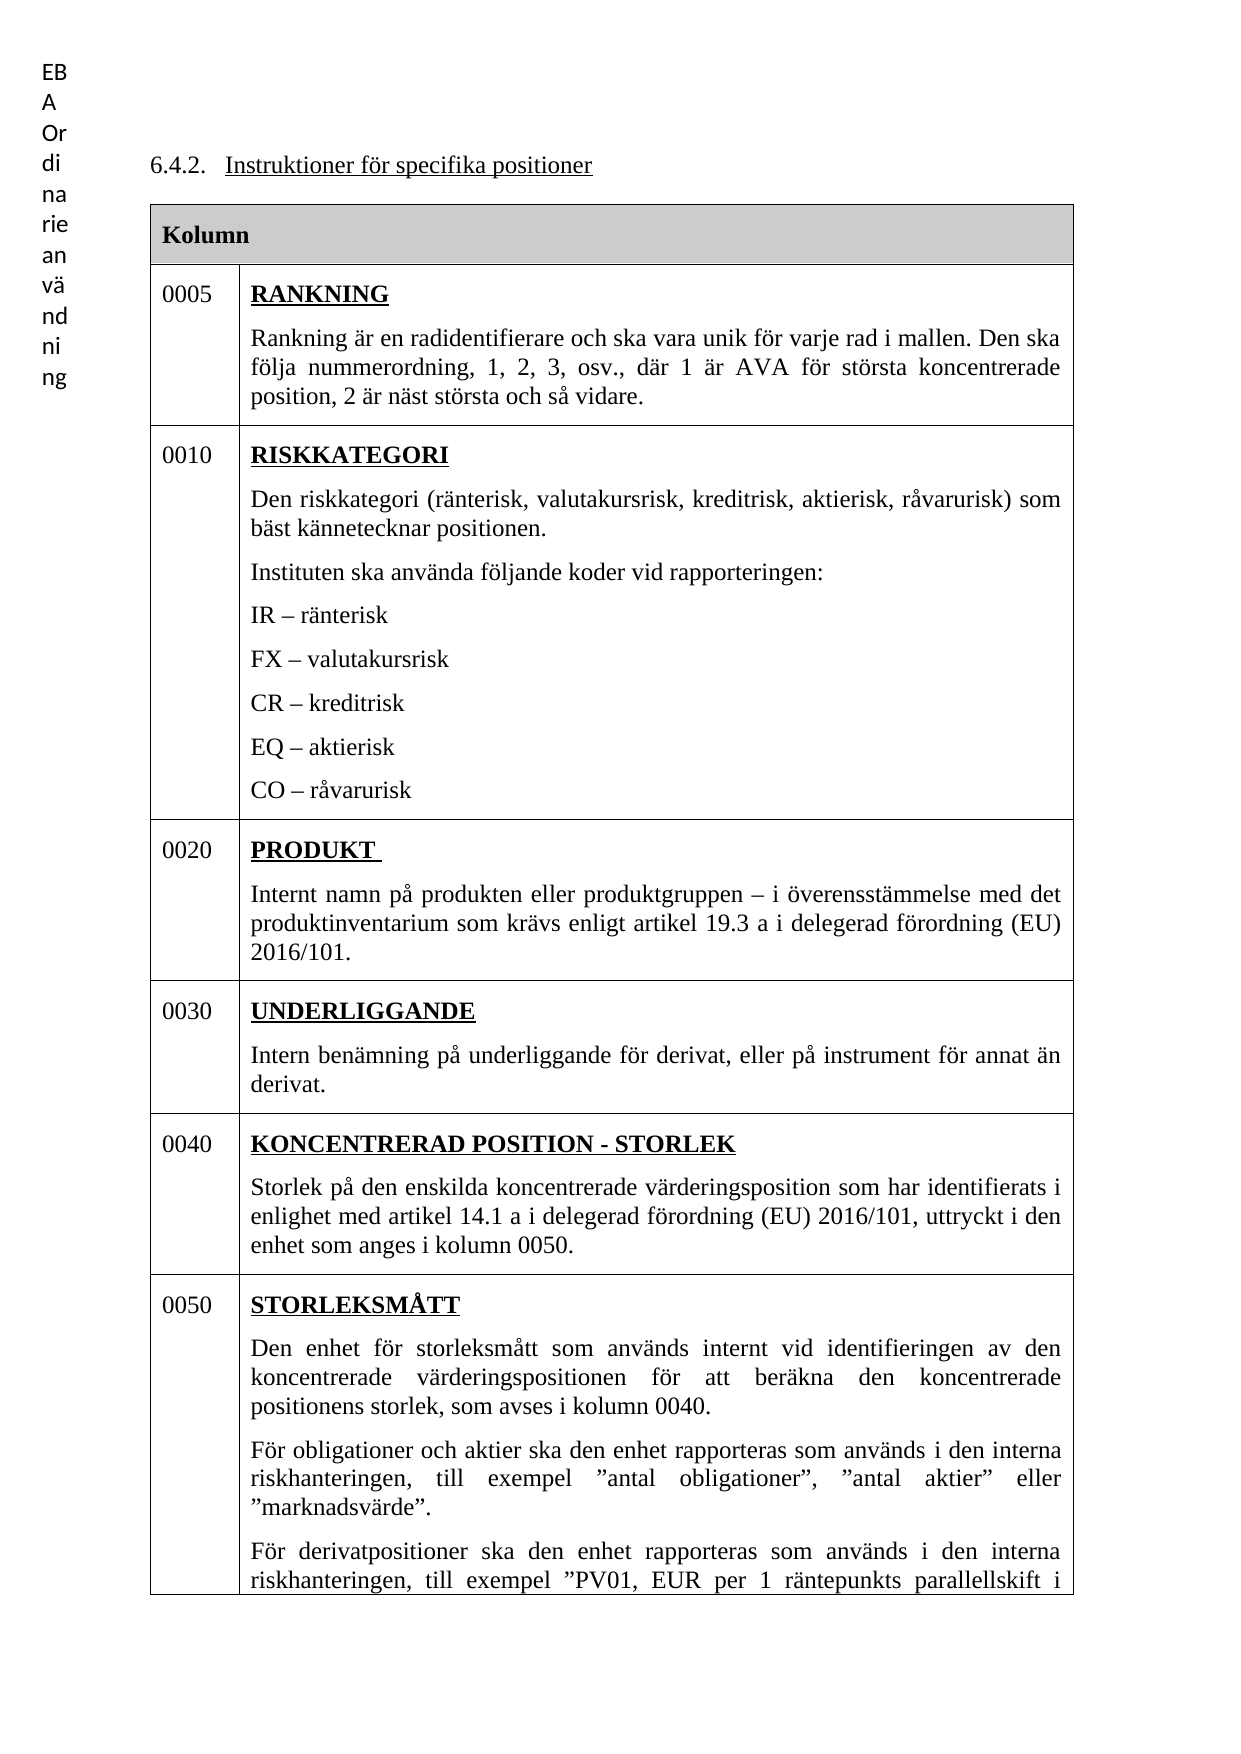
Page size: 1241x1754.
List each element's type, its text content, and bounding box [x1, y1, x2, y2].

list 6.4.2. Instruktioner för specifika positioner [150, 150, 1090, 179]
table_cell 0030 [151, 981, 239, 1113]
table_cell 0020 [151, 820, 239, 980]
table_cell UNDERLIGGANDE Intern benämning på underliggande för derivat, eller på instrument för annat än derivat. [240, 981, 1073, 1113]
table_cell 0040 [151, 1114, 239, 1274]
table_cell 0010 [151, 426, 239, 819]
table_cell KONCENTRERAD POSITION - STORLEK Storlek på den enskilda koncentrerade värderingsposition som har identifierats i enlighet med artikel 14.1 a i delegerad förordning (EU) 2016/101, uttryckt i den enhet som anges i kolumn 0050. [240, 1114, 1073, 1274]
table_cell 0050 [151, 1275, 239, 1593]
table_cell PRODUKT Internt namn på produkten eller produktgruppen – i överensstämmelse med det produktinventarium som krävs enligt artikel 19.3 a i delegerad förordning (EU) 2016/101. [240, 820, 1073, 980]
table_header Kolumn [151, 205, 1073, 263]
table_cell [240, 1275, 1073, 1593]
table_cell 0005 [151, 265, 239, 424]
table_cell RANKNING Rankning är en radidentifierare och ska vara unik för varje rad i mallen. Den ska följa nummerordning, 1, 2, 3, osv., där 1 är AVA för största koncentrerade position, 2 är näst största och så vidare. [240, 265, 1073, 424]
table_cell RISKKATEGORI Den riskkategori (ränterisk, valutakursrisk, kreditrisk, aktierisk, råvarurisk) som bäst kännetecknar positionen. Instituten ska använda följande koder vid rapporteringen: IR – ränterisk FX – valutakursrisk CR – kreditrisk EQ – aktierisk CO – råvarurisk [240, 426, 1073, 819]
